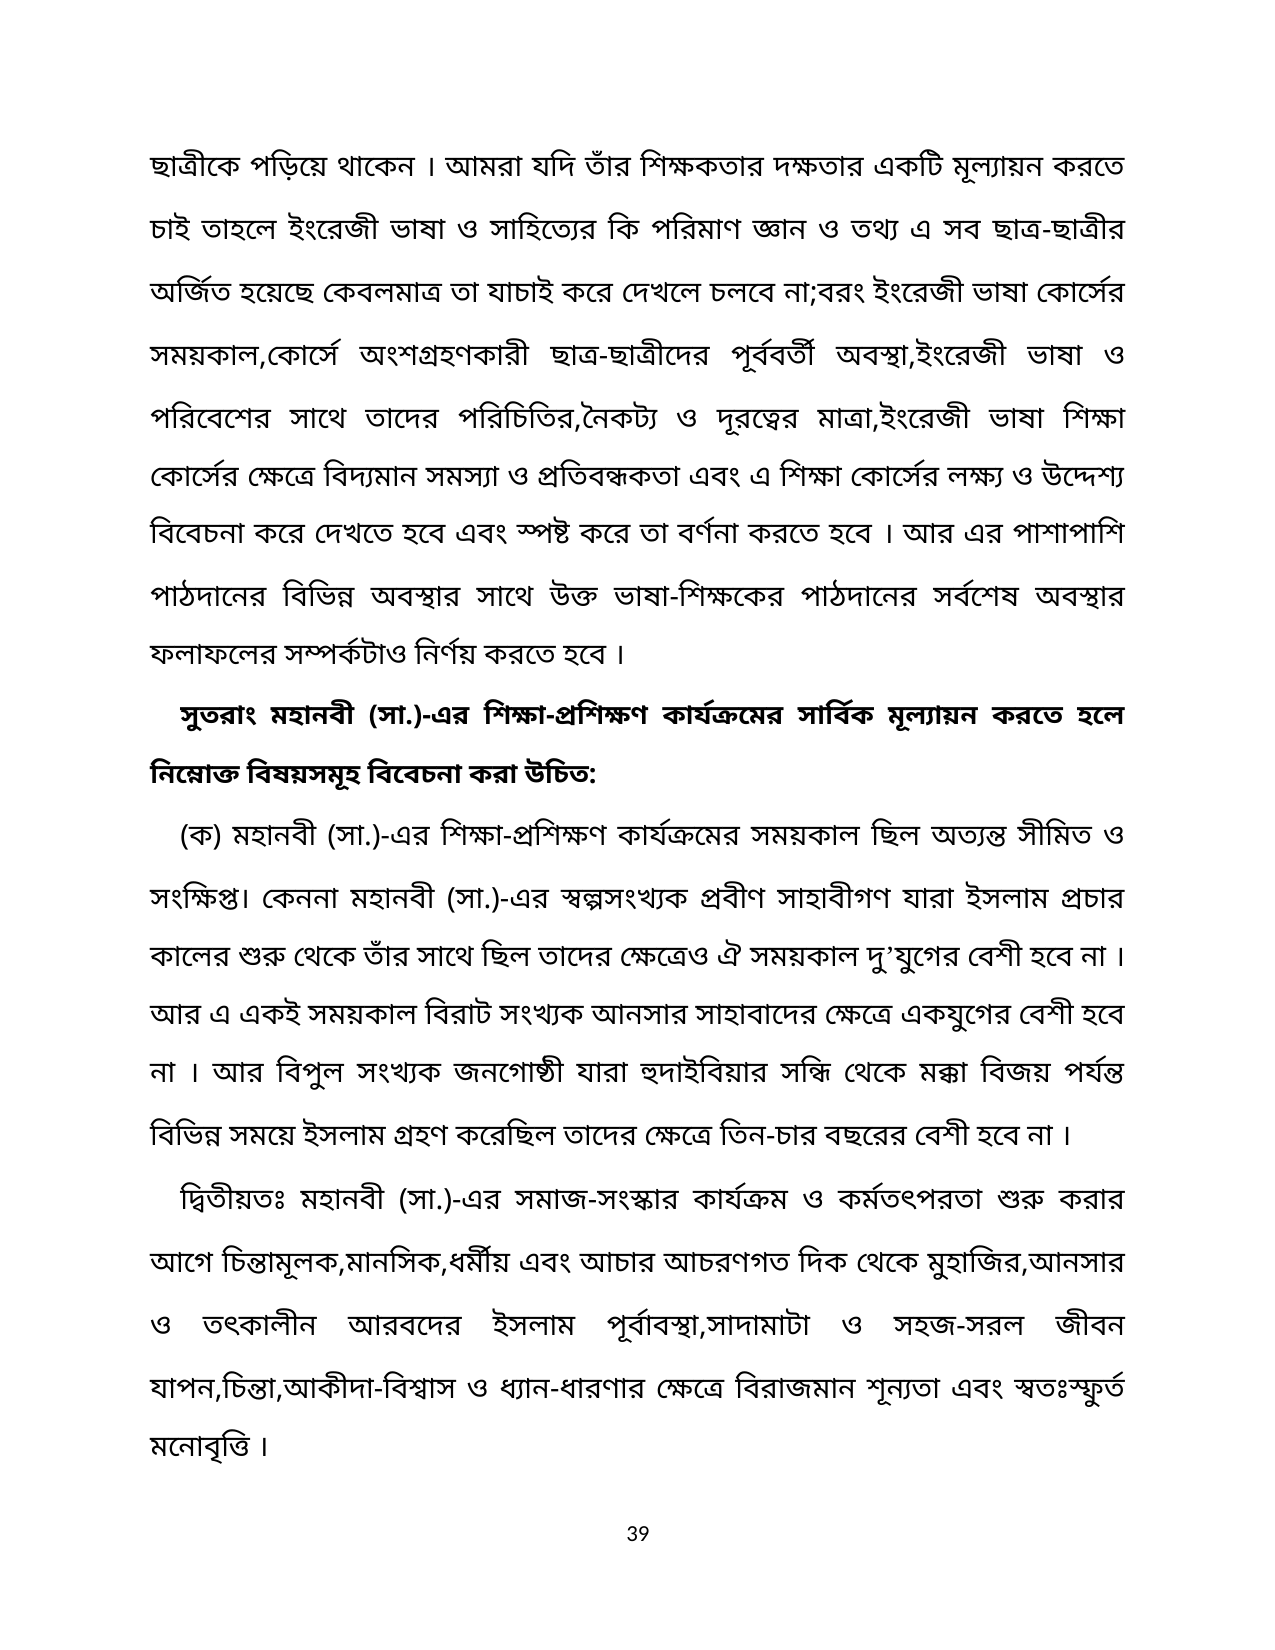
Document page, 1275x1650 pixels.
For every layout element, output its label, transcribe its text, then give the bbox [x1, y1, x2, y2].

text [150, 150, 1125, 676]
text সুতরাং মহানবী (সা.)-এর শিক্ষা-প্রশিক্ষণ কার্যক্রমের সার্বিক মূল্যায়ন করতে হলে নিম্নোক্ত বিষয়সমূহ বিবেচনা করা উচিত: [150, 696, 1125, 794]
text দ্বিতীয়তঃ মহানবী (সা.)-এর সমাজ-সংস্কার কার্যক্রম ও কর্মতৎপরতা শুরু করার আগে চিন্তামূলক,মানসিক,ধর্মীয় এবং আচার আচরণগত দিক থেকে মুহাজির,আনসার ও তৎকালীন আরবদের ইসলাম পূর্বাবস্থা,সাদামাটা ও সহজ-সরল জীবন যাপন,চিন্তা,আকীদা-বিশ্বাস ও ধ্যান-ধারণার ক্ষেত্রে বিরাজমান শূন্যতা এবং স্বতঃস্ফুর্ত মনোবৃত্তি । [150, 1178, 1125, 1468]
text (ক) মহানবী (সা.)-এর শিক্ষা-প্রশিক্ষণ কার্যক্রমের সময়কাল ছিল অত্যন্ত সীমিত ও সংক্ষিপ্ত। কেননা মহানবী (সা.)-এর স্বল্পসংখ্যক প্রবীণ সাহাবীগণ যারা ইসলাম প্রচার কালের শুরু থেকে তাঁর সাথে ছিল তাদের ক্ষেত্রেও ঐ সময়কাল দু’যুগের বেশী হবে না । আর এ একই সময়কাল বিরাট সংখ্যক আনসার সাহাবাদের ক্ষেত্রে একযুগের বেশী হবে না । আর বিপুল সংখ্যক জনগোষ্ঠী যারা হুদাইবিয়ার সন্ধি থেকে মক্কা বিজয় পর্যন্ত বিভিন্ন সময়ে ইসলাম গ্রহণ করেছিল তাদের ক্ষেত্রে তিন-চার বছরের বেশী হবে না । [150, 814, 1125, 1157]
